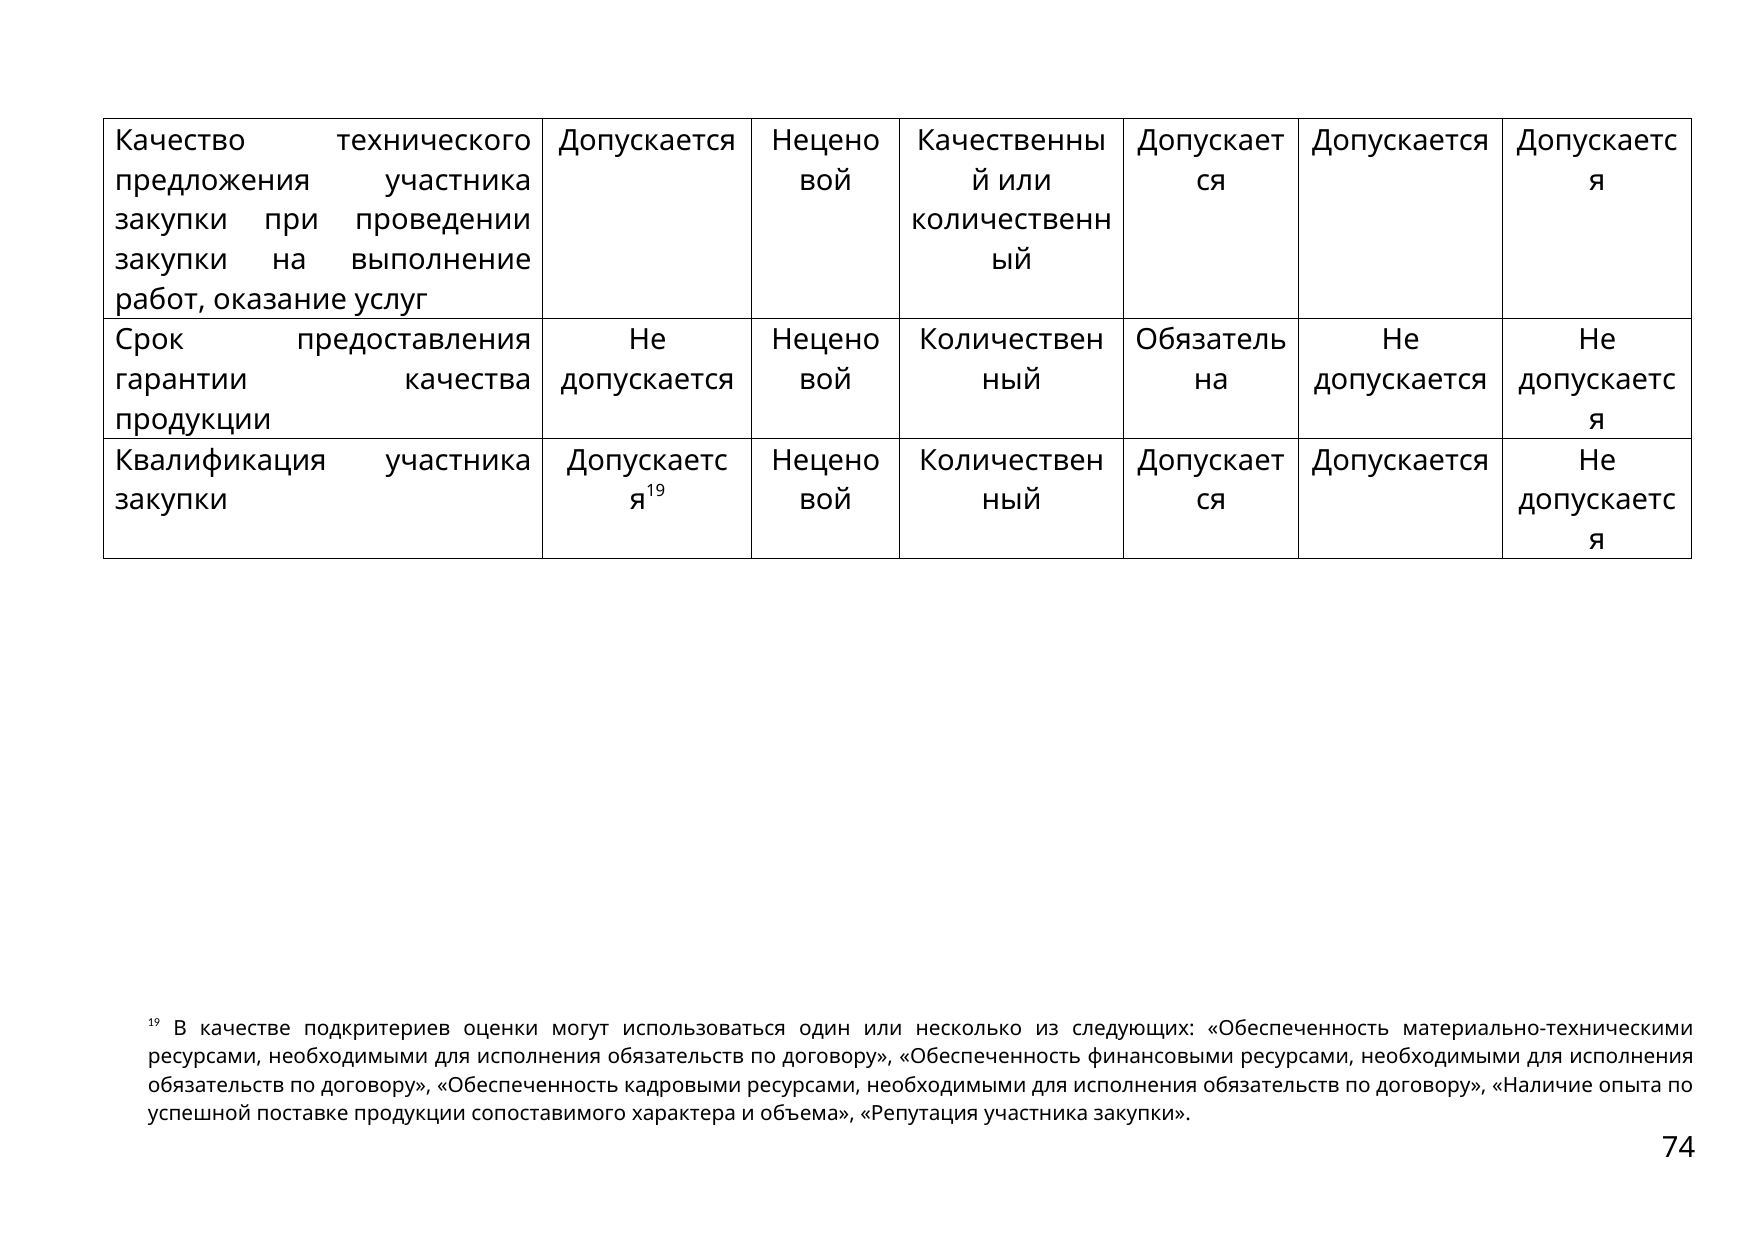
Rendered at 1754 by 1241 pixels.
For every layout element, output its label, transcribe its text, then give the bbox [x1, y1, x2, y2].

table_cell Допускается [1299, 439, 1502, 558]
table_cell Квалификация участника закупки [104, 439, 542, 558]
table_cell Не допускается [1299, 319, 1502, 438]
table_cell Количественный [900, 439, 1123, 558]
table_cell Допускается [1124, 439, 1298, 558]
table_cell Допускается [1299, 119, 1502, 318]
table_cell Неценовой [752, 319, 899, 438]
table_cell Обязательна [1124, 319, 1298, 438]
table_cell Не допускается [1503, 439, 1691, 558]
table_cell Допускается [543, 119, 751, 318]
table_cell Неценовой [752, 439, 899, 558]
table_cell Не допускается [543, 319, 751, 438]
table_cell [900, 119, 1123, 318]
table_cell Неценовой [752, 119, 899, 318]
table_cell Качество технического предложения участника закупки при проведении закупки на выполнение работ, оказание услуг [104, 119, 542, 318]
table_cell Допускается [1503, 119, 1691, 318]
table_cell Не допускается [1503, 319, 1691, 438]
table_cell Количественный [900, 319, 1123, 438]
table_cell Допускается [543, 439, 751, 558]
table_cell Допускается [1124, 119, 1298, 318]
table_cell Срок предоставления гарантии качества продукции [104, 319, 542, 438]
